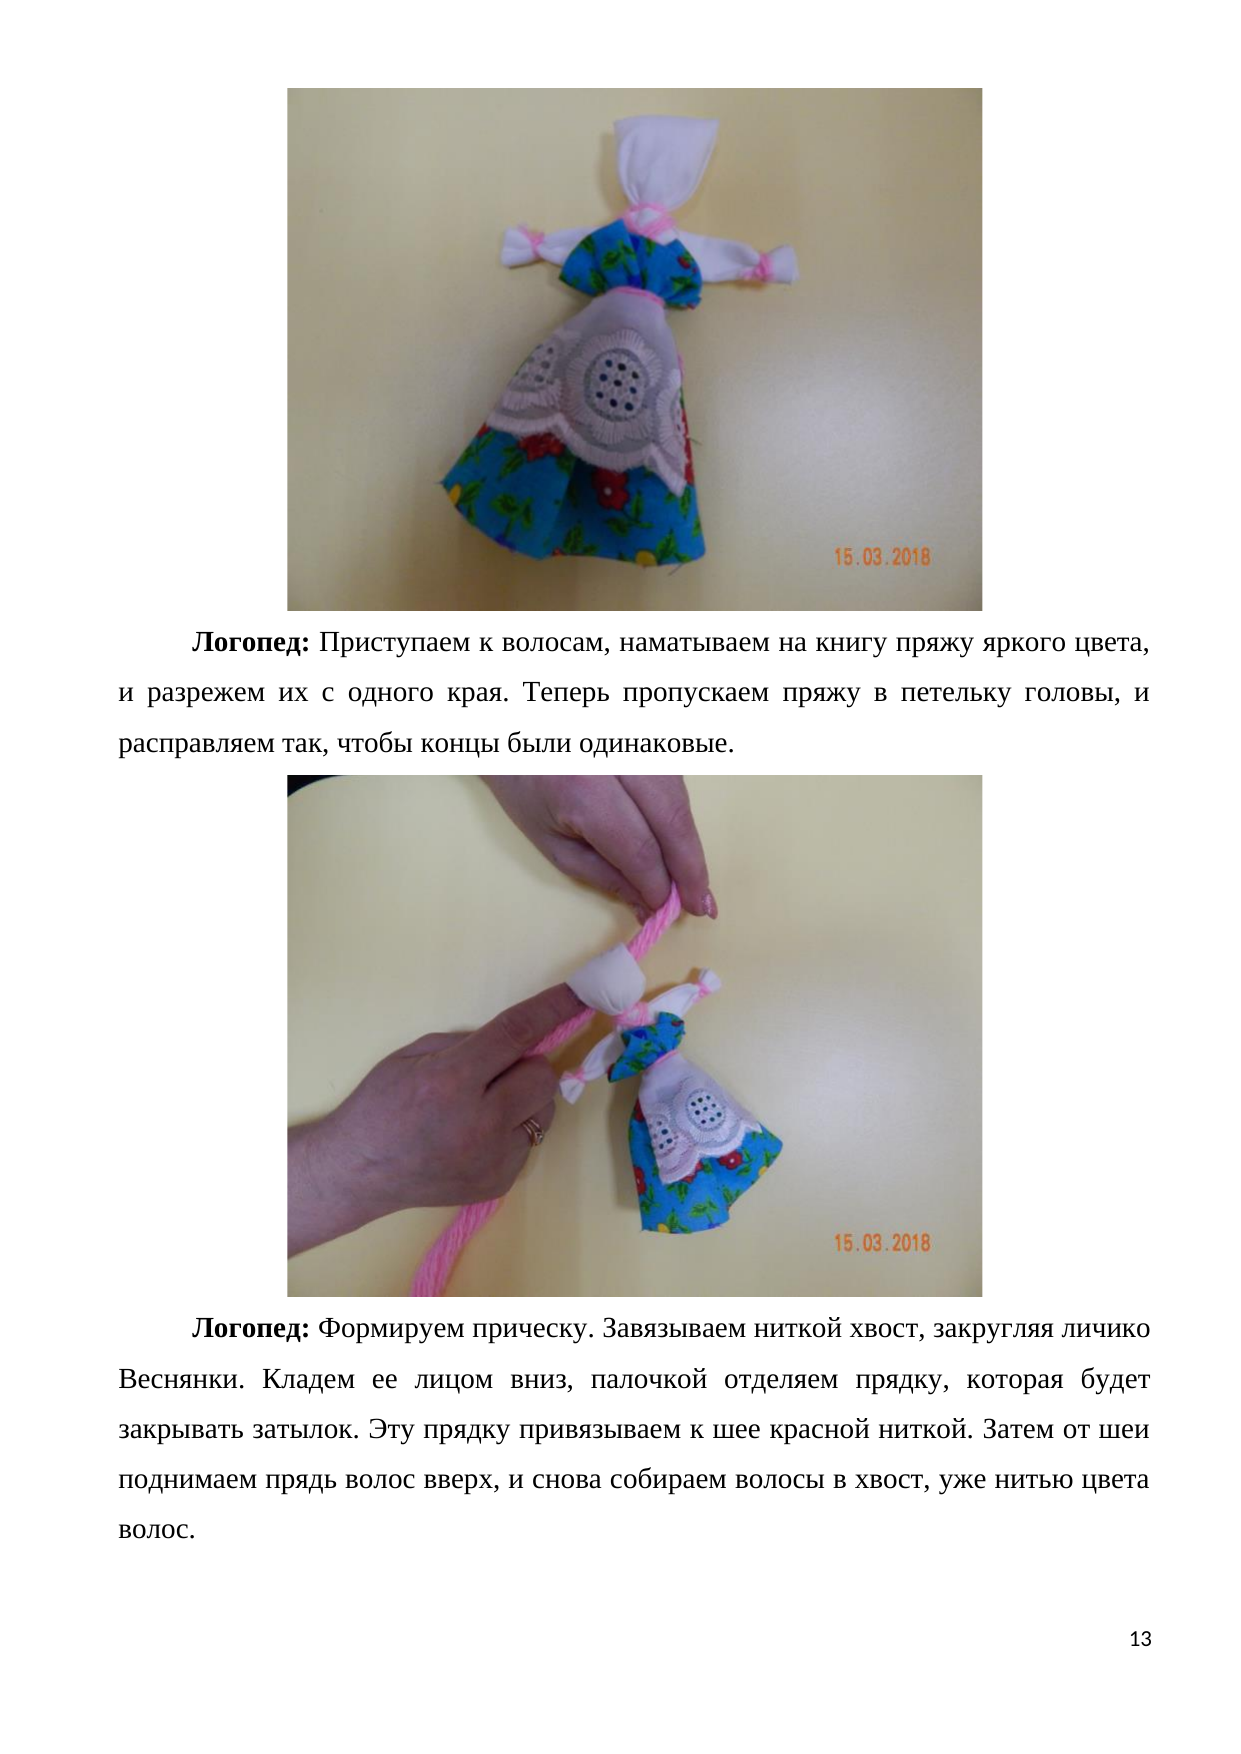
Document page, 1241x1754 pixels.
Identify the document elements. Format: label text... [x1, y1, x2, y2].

text Логопед: Формируем прическу. Завязываем ниткой хвост, закругляя личико Веснянки. Кладем ее лицом вниз, палочкой отделяем прядку, которая будет закрывать затылок. Эту прядку привязываем к шее красной ниткой. Затем от шеи поднимаем прядь волос вверх, и снова собираем волосы в хвост, уже нитью цвета волос. [118, 1310, 1152, 1545]
picture [287, 775, 983, 1297]
picture [287, 88, 983, 611]
text Логопед: Приступаем к волосам, наматываем на книгу пряжу яркого цвета, и разрежем их с одного края. Теперь пропускаем пряжу в петельку головы, и расправляем так, чтобы концы были одинаковые. [118, 624, 1152, 758]
